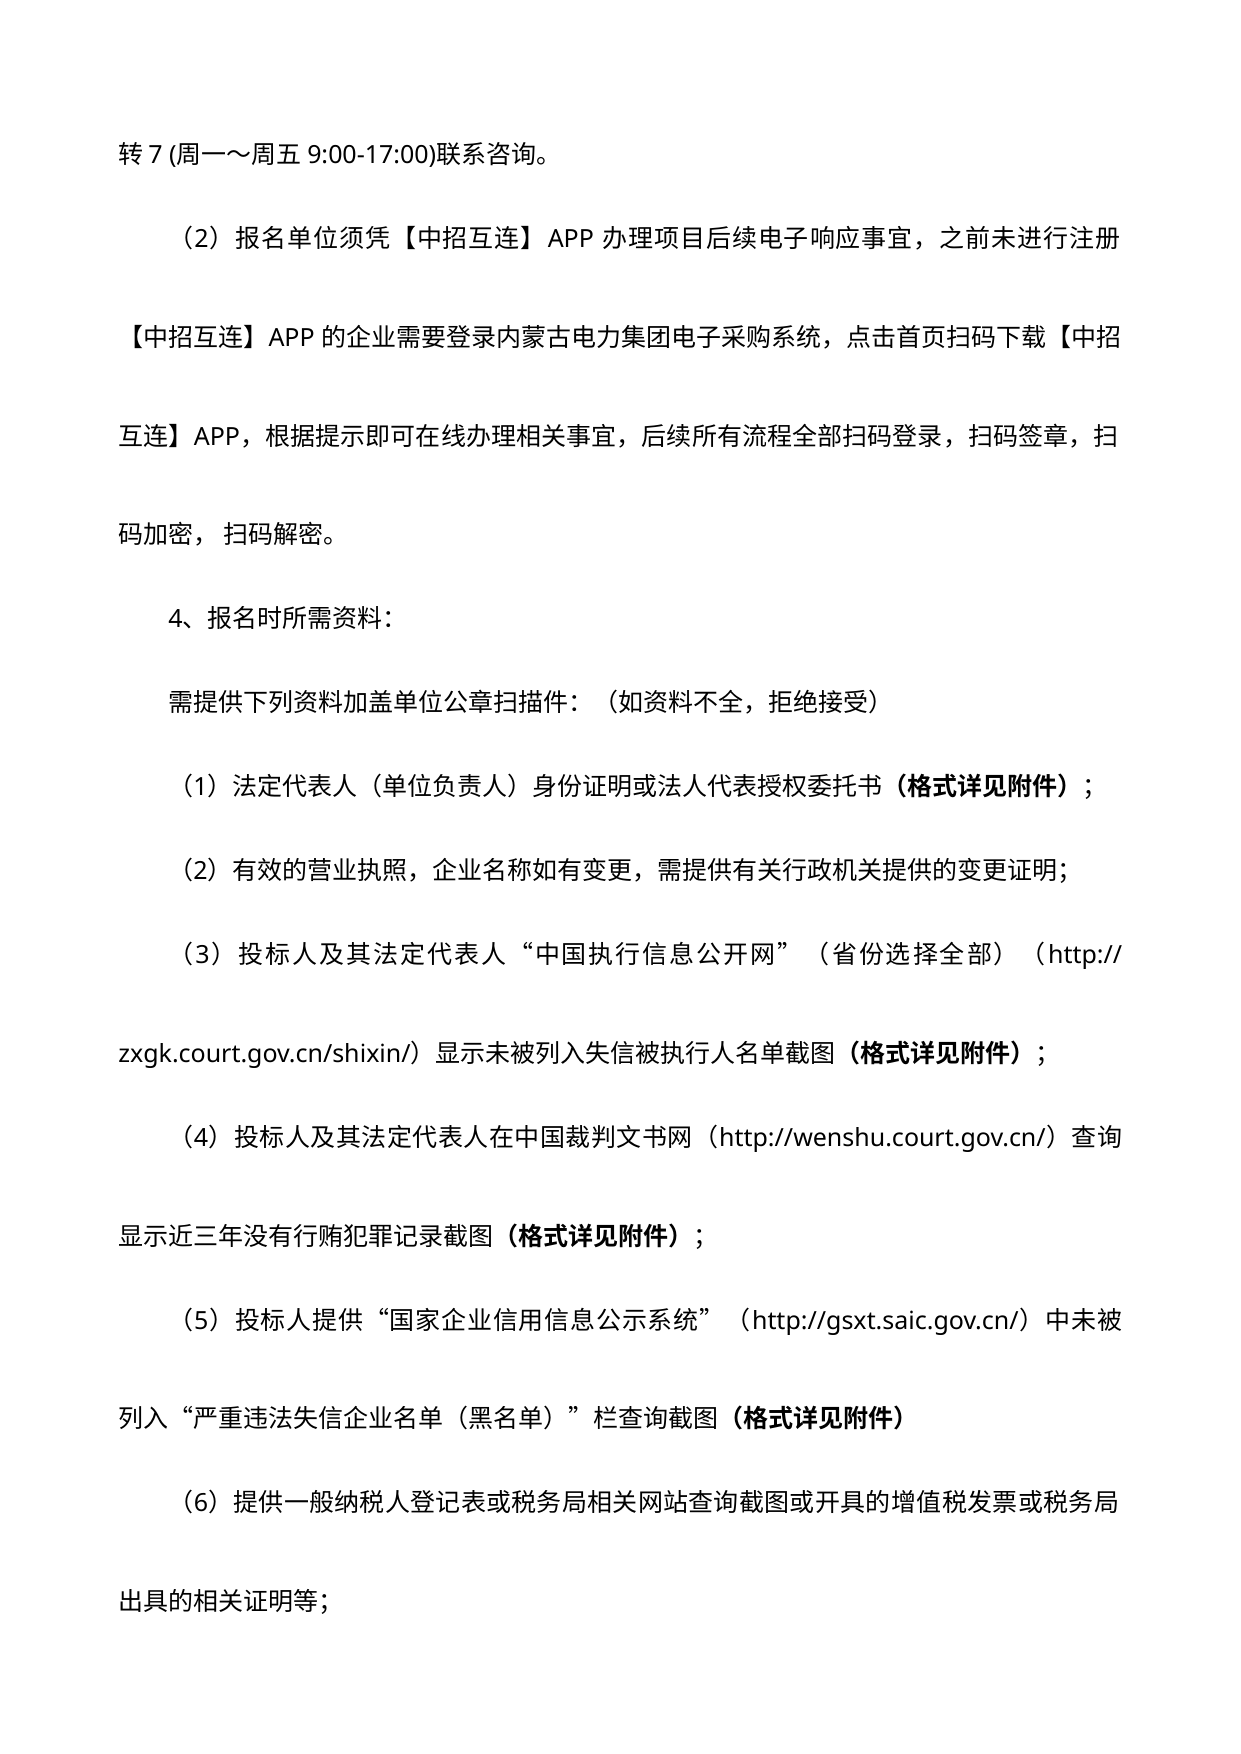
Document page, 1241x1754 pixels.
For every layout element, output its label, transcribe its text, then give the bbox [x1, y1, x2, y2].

text （6）提供一般纳税人登记表或税务局相关网站查询截图或开具的增值税发票或税务局出具的相关证明等； [118, 1468, 1122, 1633]
text （2）有效的营业执照，企业名称如有变更，需提供有关行政机关提供的变更证明； [118, 836, 1122, 902]
text （1）法定代表人（单位负责人）身份证明或法人代表授权委托书（格式详见附件）； [118, 752, 1122, 818]
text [118, 120, 1122, 186]
text （2）报名单位须凭【中招互连】APP 办理项目后续电子响应事宜，之前未进行注册【中招互连】APP 的企业需要登录内蒙古电力集团电子采购系统，点击首页扫码下载【中招互连】APP，根据提示即可在线办理相关事宜，后续所有流程全部扫码登录，扫码签章，扫码加密， 扫码解密。 [118, 204, 1122, 566]
text 4、报名时所需资料： [118, 584, 1122, 650]
text （5）投标人提供“国家企业信用信息公示系统”（http://gsxt.saic.gov.cn/）中未被列入“严重违法失信企业名单（黑名单）”栏查询截图（格式详见附件） [118, 1285, 1122, 1450]
text 需提供下列资料加盖单位公章扫描件：（如资料不全，拒绝接受） [118, 668, 1122, 734]
text （4）投标人及其法定代表人在中国裁判文书网（http://wenshu.court.gov.cn/）查询显示近三年没有行贿犯罪记录截图（格式详见附件）； [118, 1103, 1122, 1267]
text （3）投标人及其法定代表人“中国执行信息公开网”（省份选择全部）（http://zxgk.court.gov.cn/shixin/）显示未被列入失信被执行人名单截图（格式详见附件）； [118, 920, 1122, 1084]
